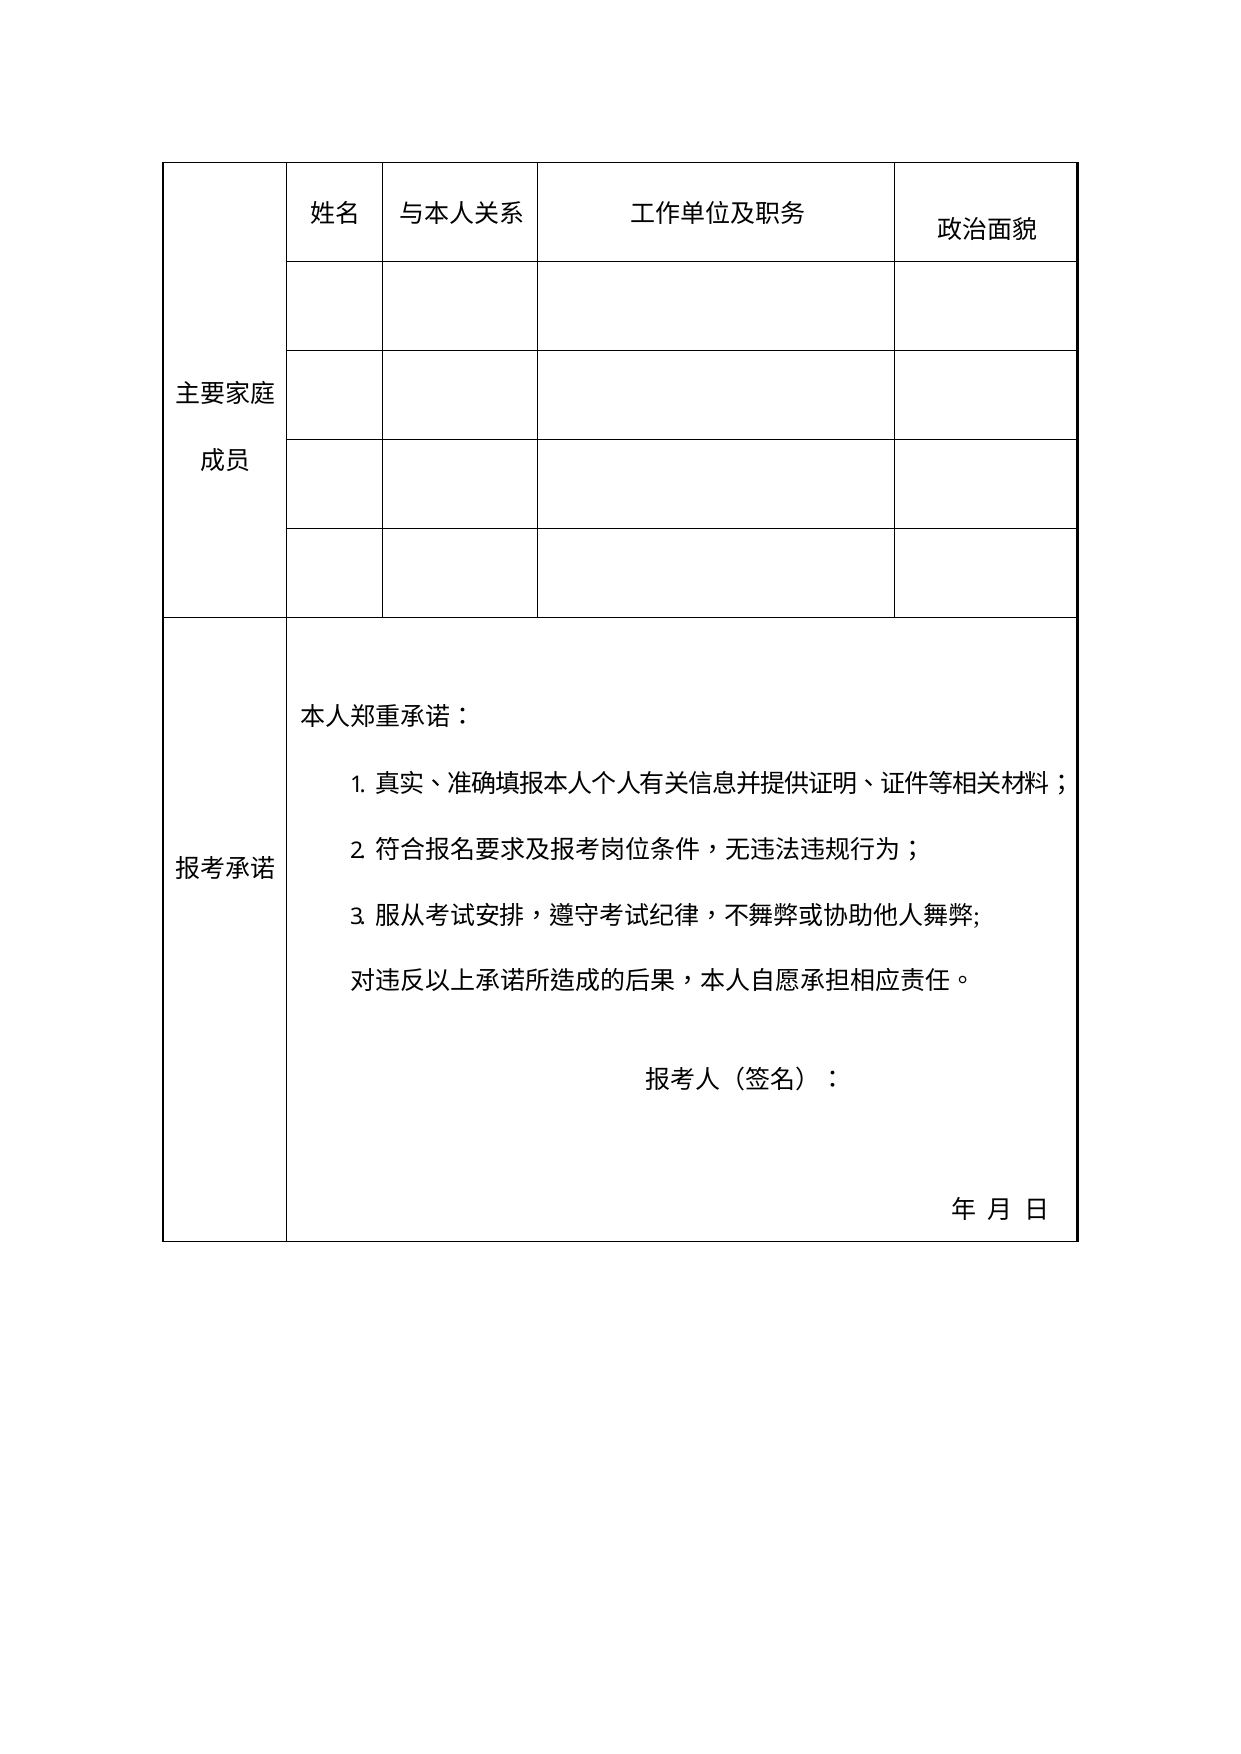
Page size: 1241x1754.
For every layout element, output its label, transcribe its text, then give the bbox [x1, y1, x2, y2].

table_cell 报考承诺 [164, 618, 286, 1241]
table_cell [895, 529, 1076, 617]
table_header 政治面貌 [895, 163, 1076, 261]
table_cell [538, 529, 894, 617]
table_cell [383, 351, 537, 439]
table_header 工作单位及职务 [538, 163, 894, 261]
table_header 与本人关系 [383, 163, 537, 261]
table_cell [287, 529, 382, 617]
table_header 主要家庭成员 [164, 163, 286, 617]
table_cell [383, 440, 537, 528]
table_cell [895, 440, 1076, 528]
table_cell [383, 262, 537, 350]
table_cell [287, 262, 382, 350]
table_cell [538, 262, 894, 350]
table_cell 本人郑重承诺： 真实、准确填报本人个人有关信息并提供证明、证件等相关材料； 符合报名要求及报考岗位条件，无违法违规行为； 服从考试安排，遵守考试纪律，不舞弊或协助他人舞弊;对违反以上承诺所造成的后果，本人自愿承担相应责任。 报考人（签名）： 年 月 日 [287, 618, 1076, 1241]
table_cell [538, 351, 894, 439]
table_cell [287, 440, 382, 528]
table_cell [895, 262, 1076, 350]
table_cell [287, 351, 382, 439]
table_cell [383, 529, 537, 617]
table_cell [538, 440, 894, 528]
table_header 姓名 [287, 163, 382, 261]
table_cell [895, 351, 1076, 439]
